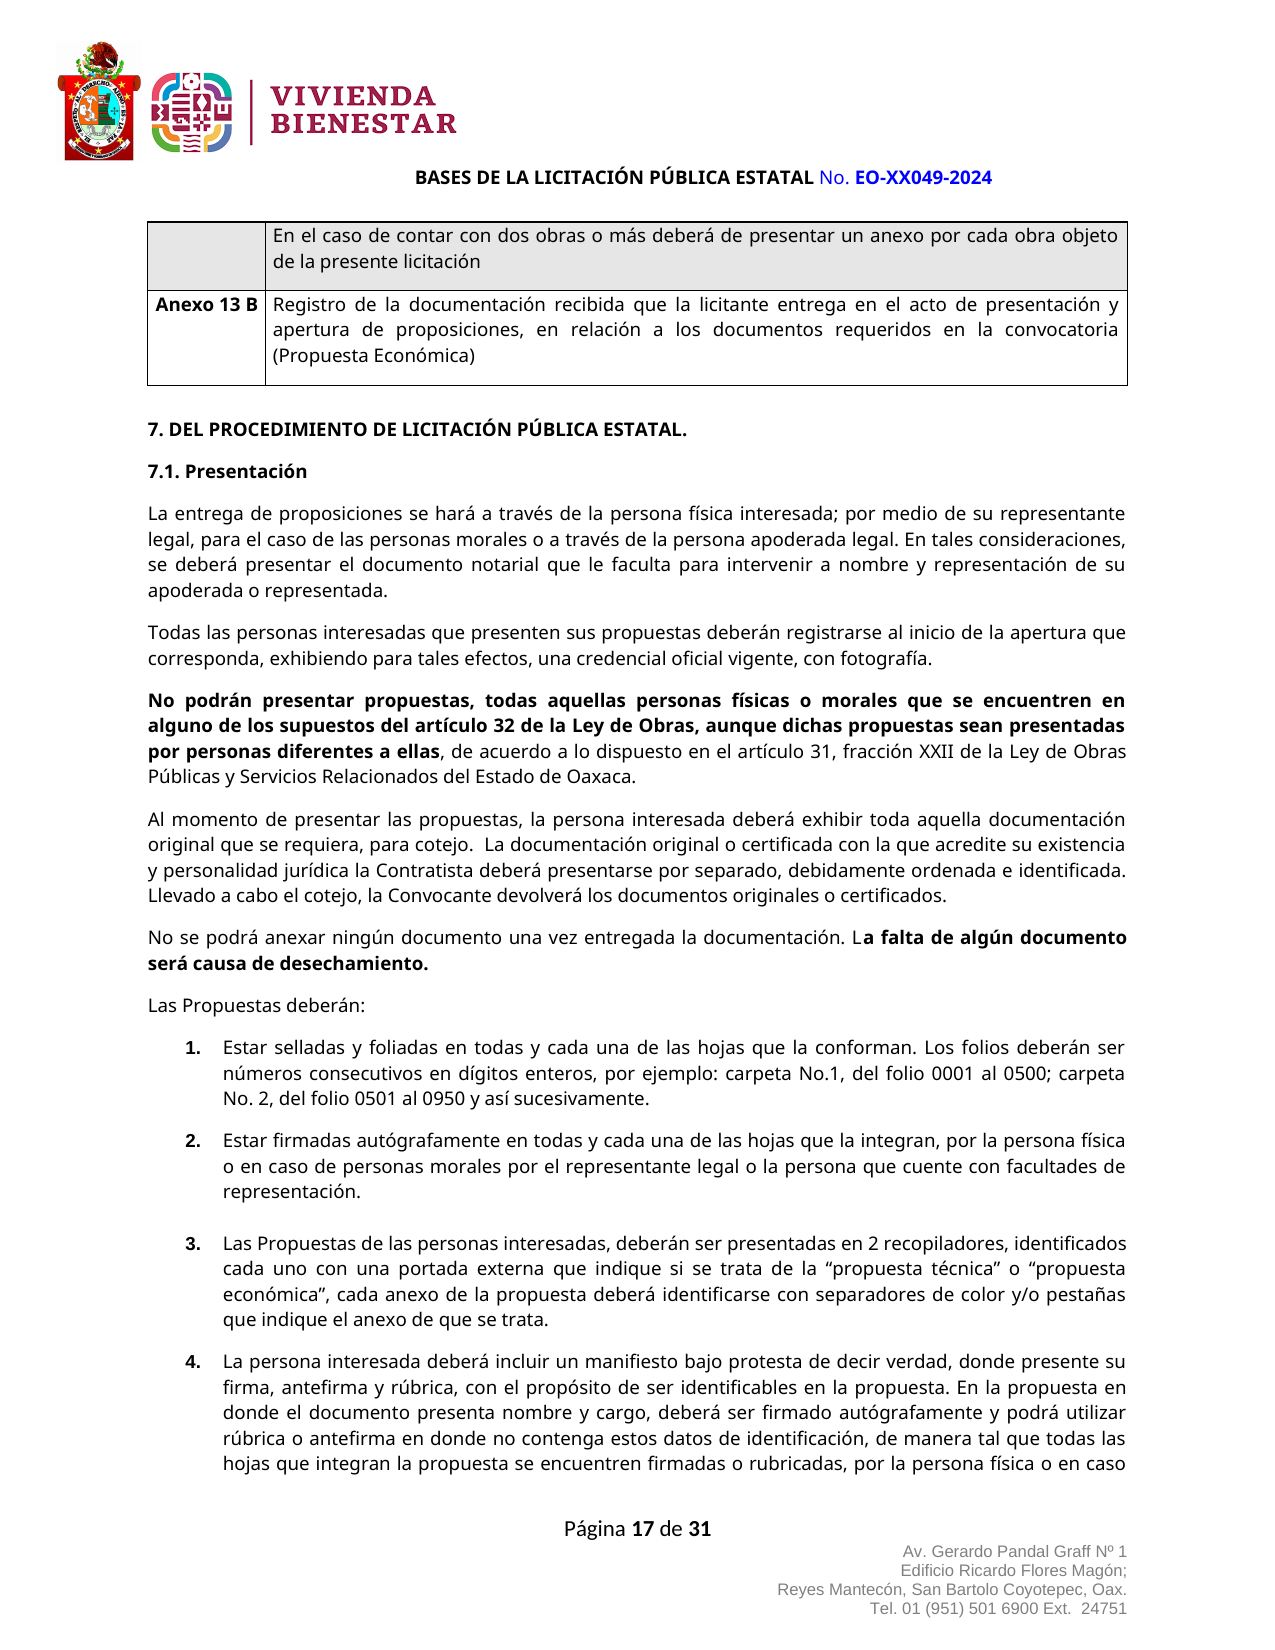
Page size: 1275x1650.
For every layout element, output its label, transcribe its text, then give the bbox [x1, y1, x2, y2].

text Todas las personas interesadas que presenten sus propuestas deberán registrarse al inicio de la apertura que corresponda, exhibiendo para tales efectos, una credencial oficial vigente, con fotografía. [148, 619, 1127, 671]
picture [147, 64, 473, 161]
text No se podrá anexar ningún documento una vez entregada la documentación. La falta de algún documento será causa de desechamiento. [148, 925, 1127, 976]
table_cell Registro de la documentación recibida que la licitante entrega en el acto de presentación y apertura de proposiciones, en relación a los documentos requeridos en la convocatoria (Propuesta Económica) [266, 291, 1127, 384]
text La entrega de proposiciones se hará a través de la persona física interesada; por medio de su representante legal, para el caso de las personas morales o a través de la persona apoderada legal. En tales consideraciones, se deberá presentar el documento notarial que le faculta para intervenir a nombre y representación de su apoderada o representada. [148, 501, 1127, 603]
text 7. DEL PROCEDIMIENTO DE LICITACIÓN PÚBLICA ESTATAL. [148, 416, 1127, 442]
list Las Propuestas de las personas interesadas, deberán ser presentadas en 2 recopiladores, identificados cada uno con una portada externa que indique si se trata de la “propuesta técnica” o “propuesta económica”, cada anexo de la propuesta deberá identificarse con separadores de color y/o pestañas que indique el anexo de que se trata. [185, 1230, 1127, 1332]
table_cell En el caso de contar con dos obras o más deberá de presentar un anexo por cada obra objeto de la presente licitación [266, 223, 1127, 290]
table_cell [148, 223, 265, 290]
list Estar firmadas autógrafamente en todas y cada una de las hojas que la integran, por la persona física o en caso de personas morales por el representante legal o la persona que cuente con facultades de representación. [185, 1128, 1127, 1204]
text Al momento de presentar las propuestas, la persona interesada deberá exhibir toda aquella documentación original que se requiera, para cotejo. La documentación original o certificada con la que acredite su existencia y personalidad jurídica la Contratista deberá presentarse por separado, debidamente ordenada e identificada. Llevado a cabo el cotejo, la Convocante devolverá los documentos originales o certificados. [148, 806, 1127, 908]
list Estar selladas y foliadas en todas y cada una de las hojas que la conforman. Los folios deberán ser números consecutivos en dígitos enteros, por ejemplo: carpeta No.1, del folio 0001 al 0500; carpeta No. 2, del folio 0501 al 0950 y así sucesivamente. [185, 1034, 1127, 1111]
picture [55, 41, 143, 163]
text Las Propuestas deberán: [148, 992, 1127, 1018]
table_cell Anexo 13 B [148, 291, 265, 384]
text No podrán presentar propuestas, todas aquellas personas físicas o morales que se encuentren en alguno de los supuestos del artículo 32 de la Ley de Obras, aunque dichas propuestas sean presentadas por personas diferentes a ellas, de acuerdo a lo dispuesto en el artículo 31, fracción XXII de la Ley de Obras Públicas y Servicios Relacionados del Estado de Oaxaca. [148, 687, 1127, 789]
text 7.1. Presentación [148, 458, 1127, 484]
